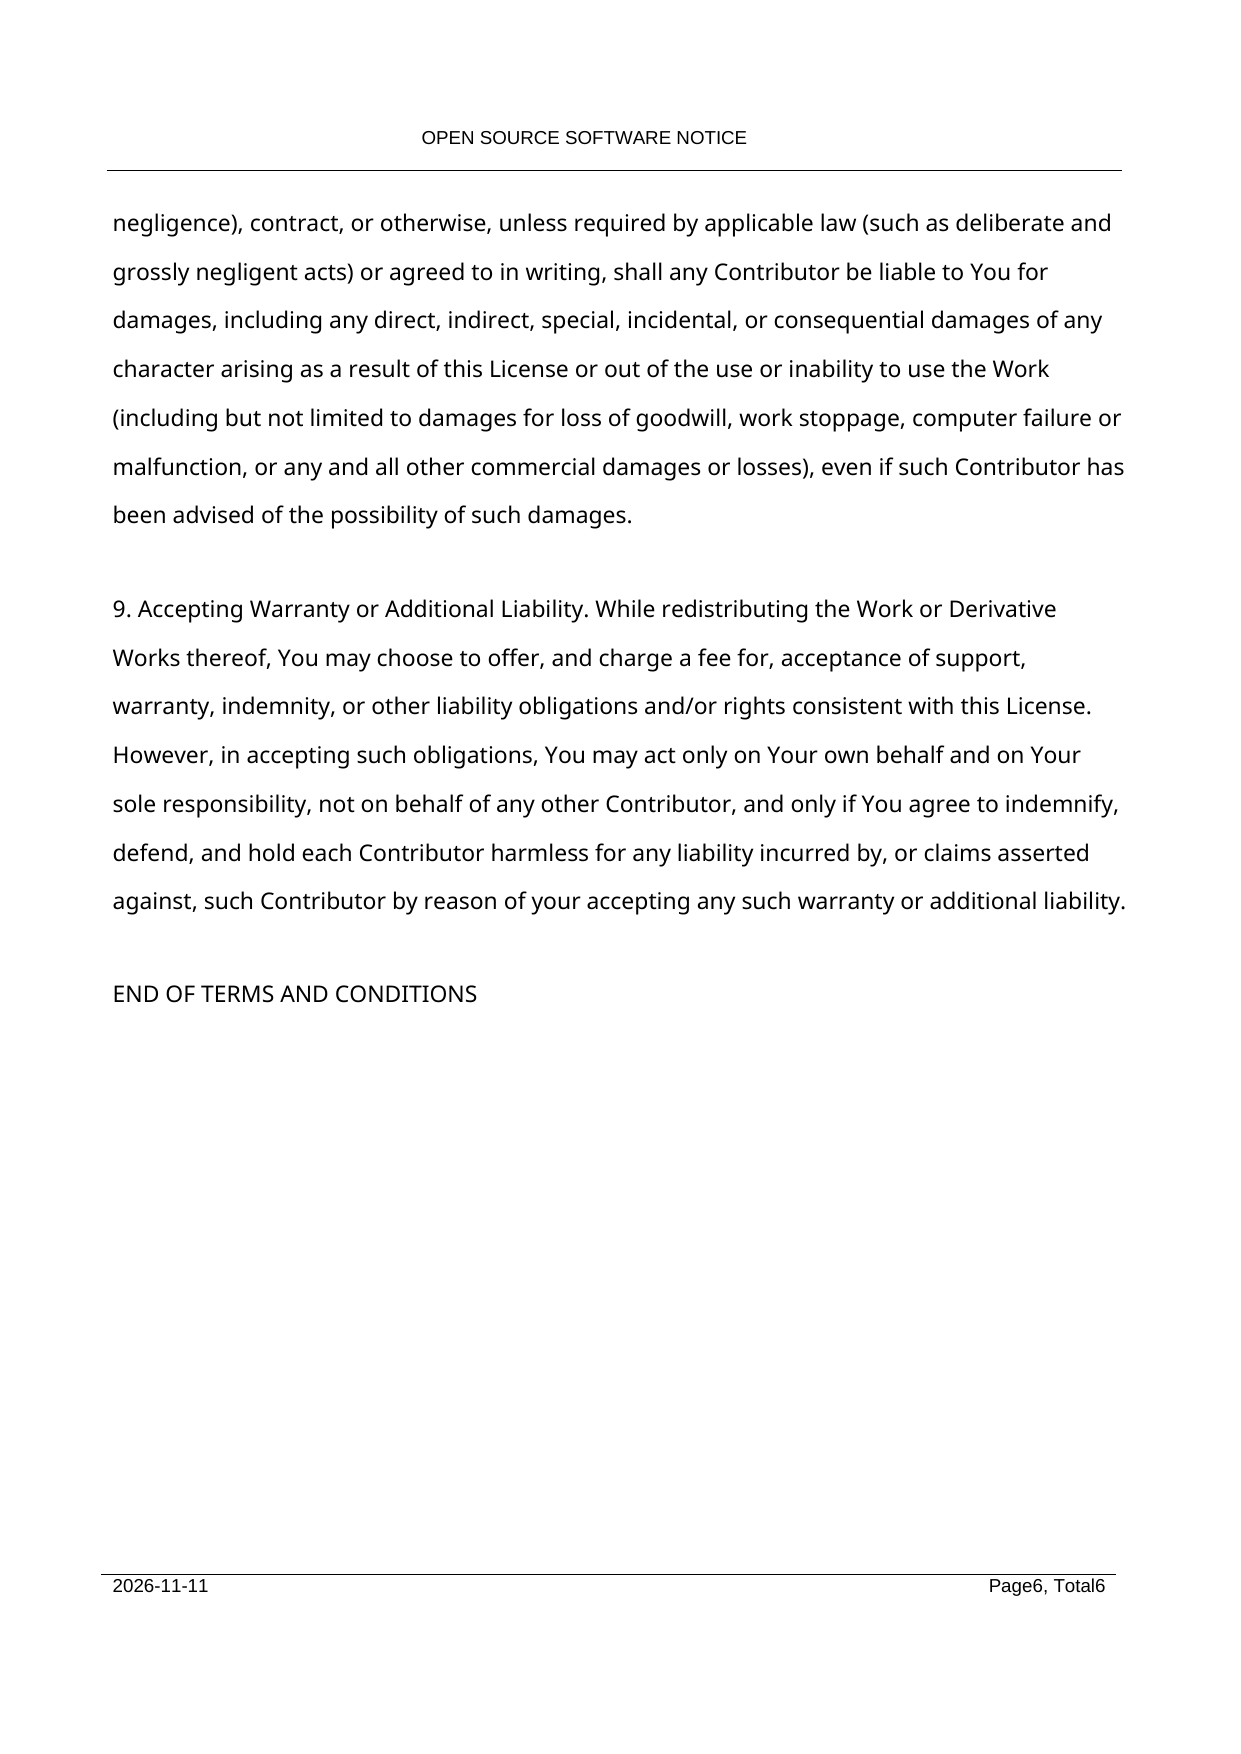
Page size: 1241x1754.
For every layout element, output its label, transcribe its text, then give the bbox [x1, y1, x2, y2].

text END OF TERMS AND CONDITIONS [112, 978, 1128, 1010]
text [112, 206, 1128, 531]
text 9. Accepting Warranty or Additional Liability. While redistributing the Work or Derivative Works thereof, You may choose to offer, and charge a fee for, acceptance of support, warranty, indemnity, or other liability obligations and/or rights consistent with this License. However, in accepting such obligations, You may act only on Your own behalf and on Your sole responsibility, not on behalf of any other Contributor, and only if You agree to indemnify, defend, and hold each Contributor harmless for any liability incurred by, or claims asserted against, such Contributor by reason of your accepting any such warranty or additional liability. [112, 592, 1128, 917]
